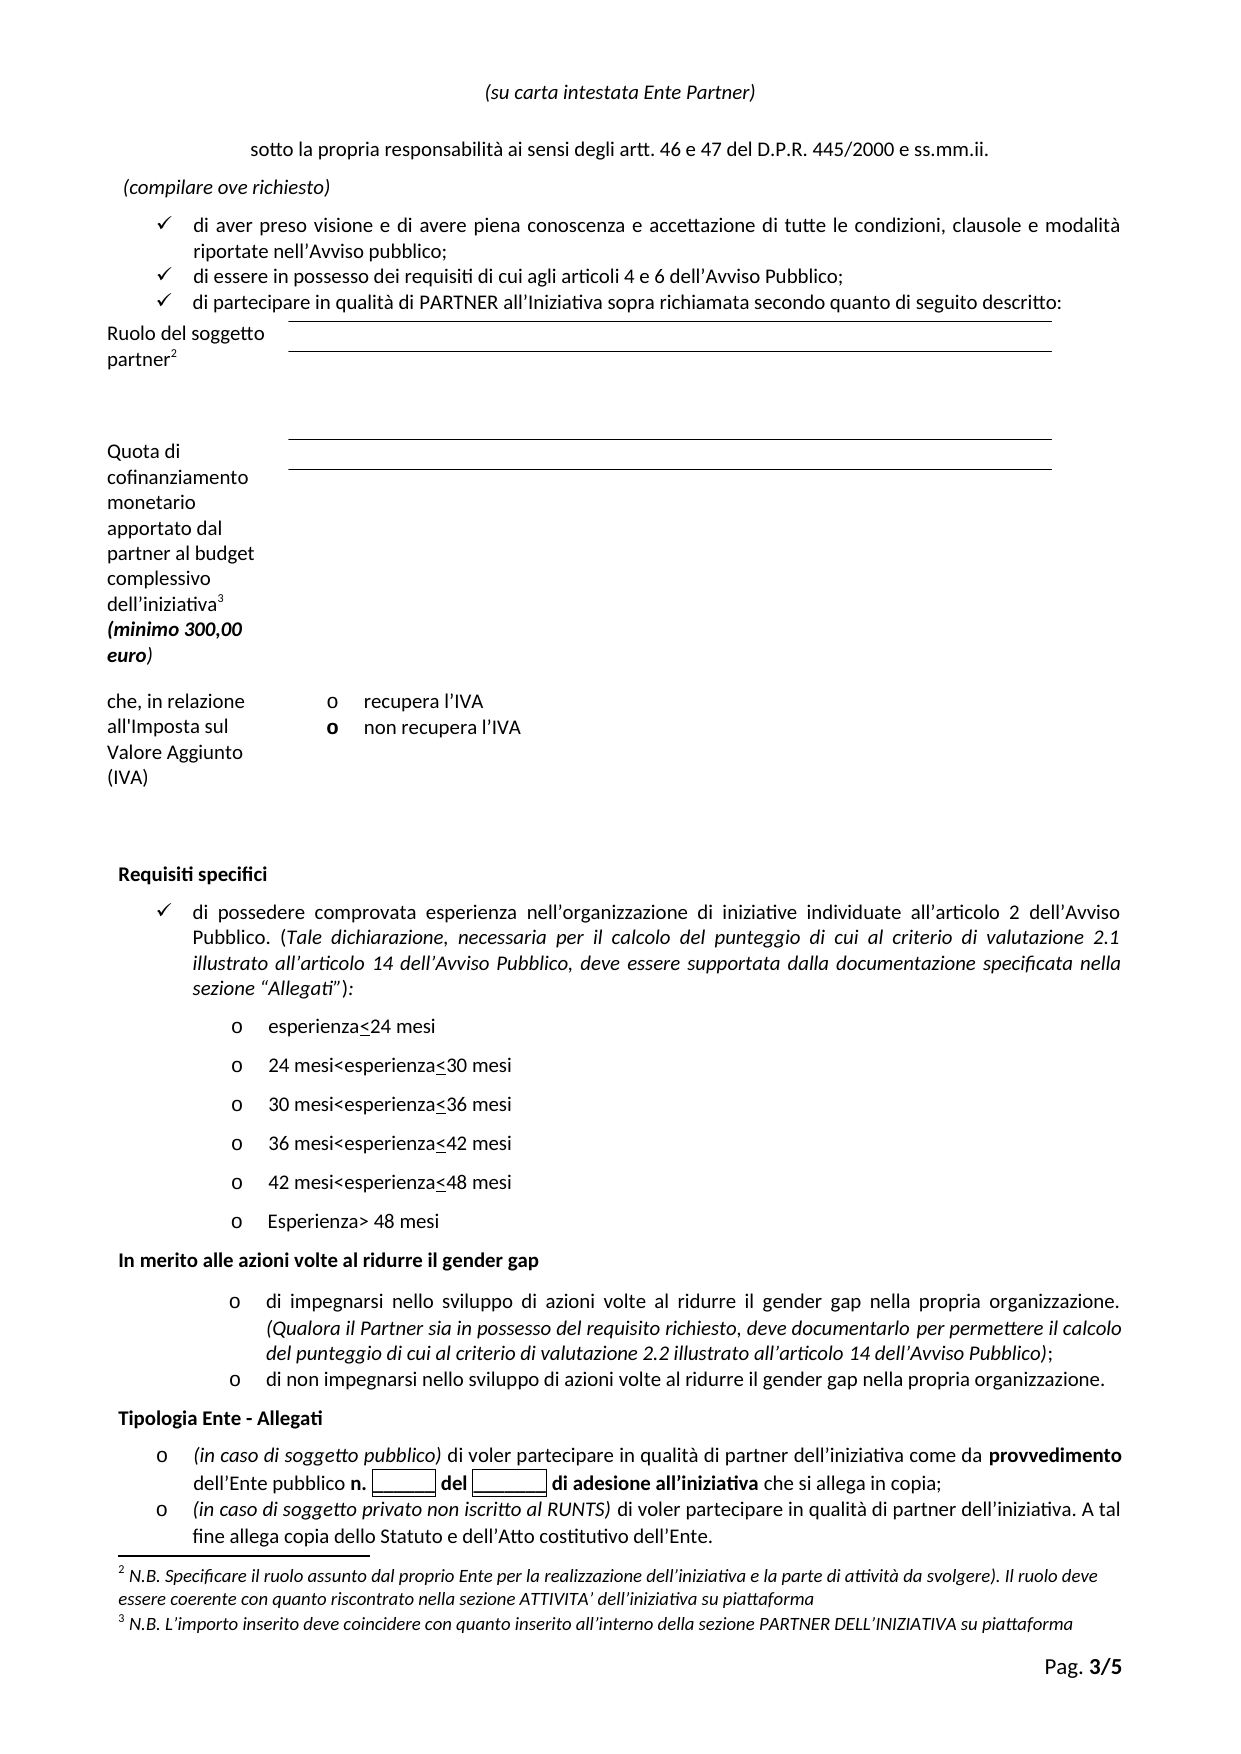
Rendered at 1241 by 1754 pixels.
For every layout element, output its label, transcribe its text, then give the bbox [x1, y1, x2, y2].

text In merito alle azioni volte al ridurre il gender gap [118, 1247, 1122, 1272]
list (in caso di soggetto pubblico) di voler partecipare in qualità di partner dell’iniziativa come da provvedimento dell’Ente pubblico n. ______ del _______ di adesione all’iniziativa che si allega in copia; [156, 1443, 1122, 1497]
list 42 mesi<esperienza<48 mesi [231, 1169, 1122, 1195]
table_cell che, in relazione all'Imposta sul Valore Aggiunto (IVA) [96, 688, 277, 811]
list di non impegnarsi nello sviluppo di azioni volte al ridurre il gender gap nella propria organizzazione. [228, 1366, 1122, 1392]
list di essere in possesso dei requisiti di cui agli articoli 4 e 6 dell’Avviso Pubblico; [156, 263, 1122, 289]
table_cell [278, 439, 1063, 688]
text Tipologia Ente - Allegati [118, 1405, 1122, 1430]
table_header Ruolo del soggetto partner [96, 321, 277, 438]
table_header [278, 321, 1063, 438]
table_cell recupera l’IVA non recupera l’IVA [278, 688, 1063, 811]
list di aver preso visione e di avere piena conoscenza e accettazione di tutte le condizioni, clausole e modalità riportate nell’Avviso pubblico; [156, 213, 1122, 263]
list (in caso di soggetto privato non iscritto al RUNTS) di voler partecipare in qualità di partner dell’iniziativa. A tal fine allega copia dello Statuto e dell’Atto costitutivo dell’Ente. [155, 1497, 1122, 1548]
text (compilare ove richiesto) [118, 174, 1122, 200]
list 36 mesi<esperienza<42 mesi [231, 1130, 1122, 1156]
list 24 mesi<esperienza<30 mesi [231, 1052, 1122, 1078]
text Requisiti specifici [118, 861, 1122, 886]
list Esperienza> 48 mesi [230, 1208, 1122, 1234]
list esperienza<24 mesi [231, 1013, 1122, 1039]
list di possedere comprovata esperienza nell’organizzazione di iniziative individuate all’articolo 2 dell’Avviso Pubblico. (Tale dichiarazione, necessaria per il calcolo del punteggio di cui al criterio di valutazione 2.1 illustrato all’articolo 14 dell’Avviso Pubblico, deve essere supportata dalla documentazione specificata nella sezione “Allegati”): [155, 899, 1122, 1001]
list 30 mesi<esperienza<36 mesi [231, 1091, 1122, 1117]
text sotto la propria responsabilità ai sensi degli artt. 46 e 47 del D.P.R. 445/2000 e ss.mm.ii. [118, 137, 1122, 162]
table_cell Quota di cofinanziamento monetario apportato dal partner al budget complessivo dell’iniziativa (minimo 300,00 euro) [96, 439, 277, 688]
list di partecipare in qualità di PARTNER all’Iniziativa sopra richiamata secondo quanto di seguito descritto: [155, 289, 1122, 314]
list di impegnarsi nello sviluppo di azioni volte al ridurre il gender gap nella propria organizzazione. (Qualora il Partner sia in possesso del requisito richiesto, deve documentarlo per permettere il calcolo del punteggio di cui al criterio di valutazione 2.2 illustrato all’articolo 14 dell’Avviso Pubblico); [228, 1288, 1122, 1366]
